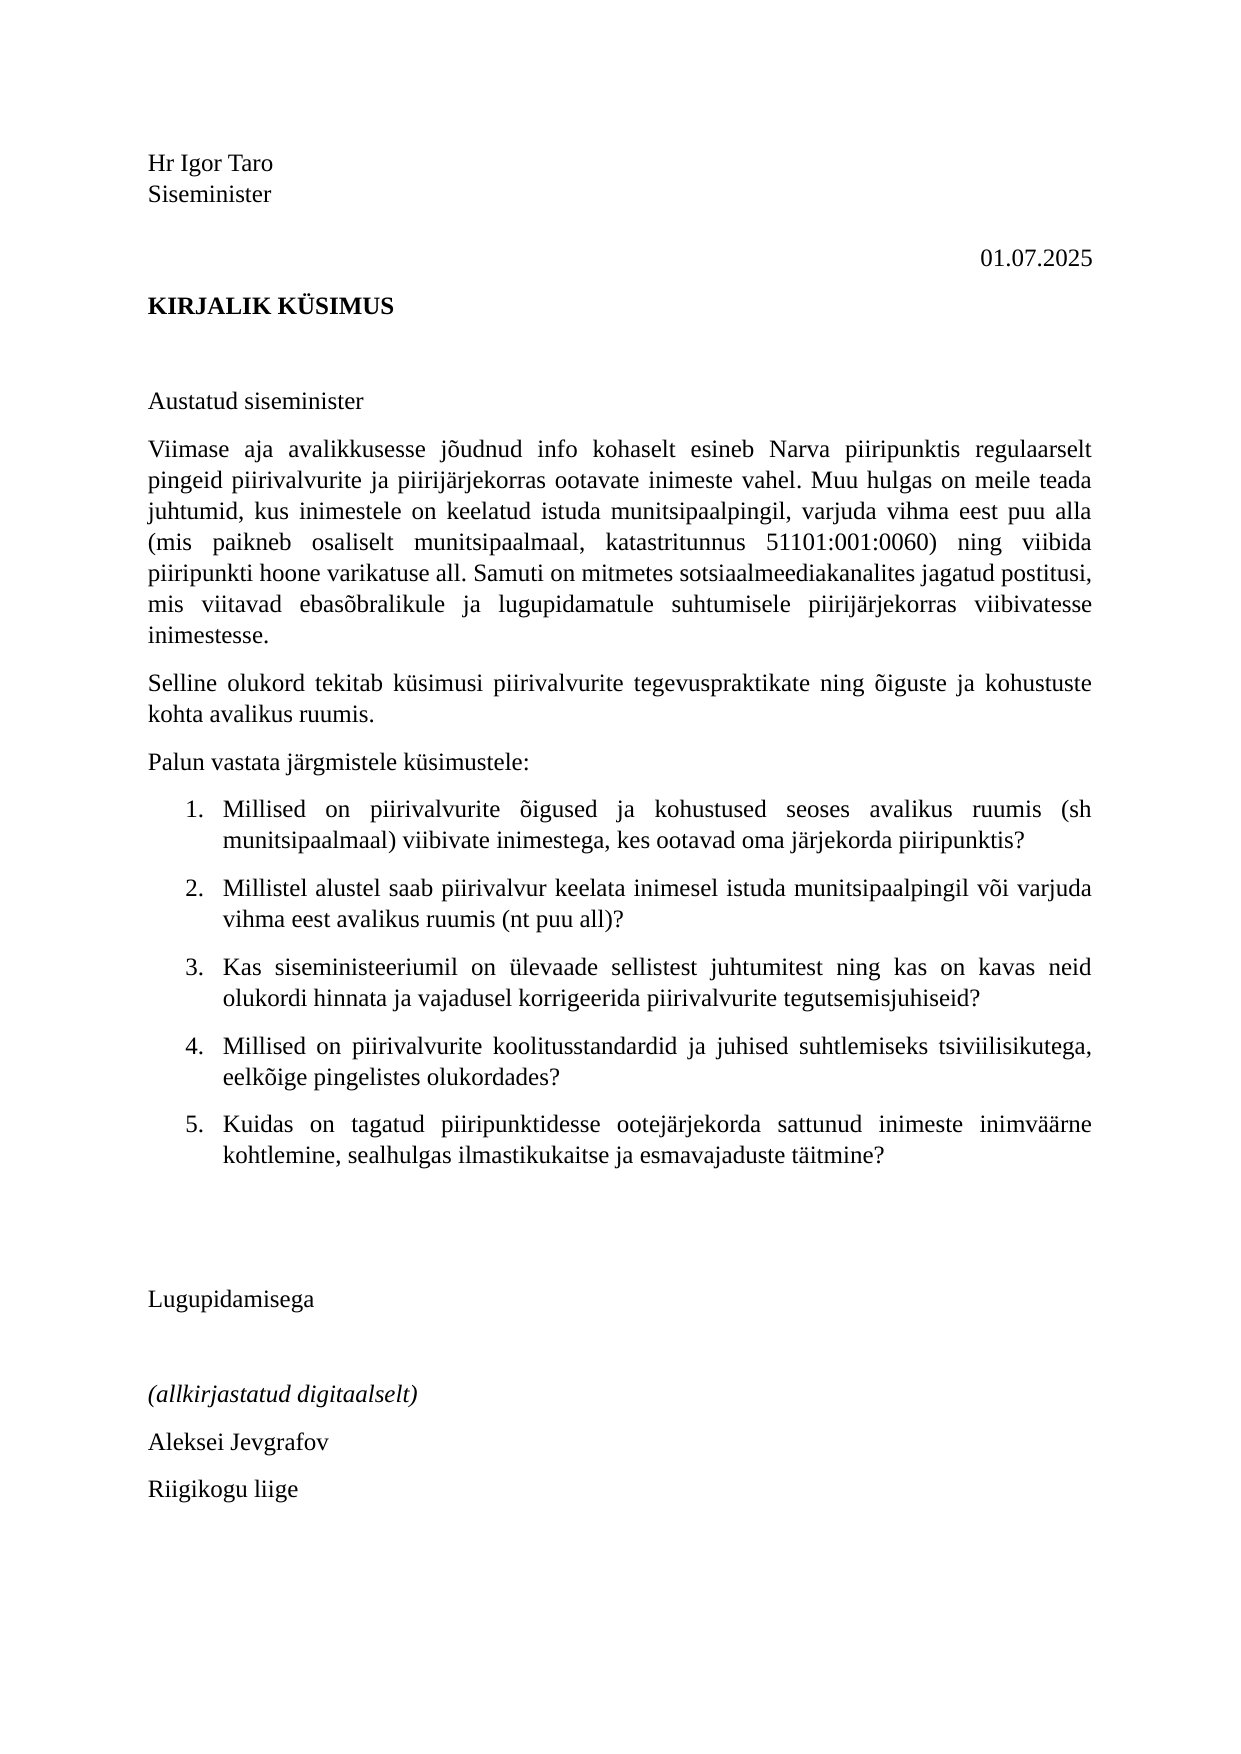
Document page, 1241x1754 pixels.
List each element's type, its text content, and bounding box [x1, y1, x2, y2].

text Lugupidamisega [148, 1284, 1093, 1312]
text Selline olukord tekitab küsimusi piirivalvurite tegevuspraktikate ning õiguste ja kohustuste kohta avalikus ruumis. [148, 668, 1093, 728]
list Kuidas on tagatud piiripunktidesse ootejärjekorda sattunud inimeste inimväärne kohtlemine, sealhulgas ilmastikukaitse ja esmavajaduste täitmine? [185, 1109, 1093, 1169]
text (allkirjastatud digitaalselt) [148, 1379, 1093, 1408]
text Viimase aja avalikkusesse jõudnud info kohaselt esineb Narva piiripunktis regulaarselt pingeid piirivalvurite ja piirijärjekorras ootavate inimeste vahel. Muu hulgas on meile teada juhtumid, kus inimestele on keelatud istuda munitsipaalpingil, varjuda vihma eest puu alla (mis paikneb osaliselt munitsipaalmaal, katastritunnus 51101:001:0060) ning viibida piiripunkti hoone varikatuse all. Samuti on mitmetes sotsiaalmeediakanalites jagatud postitusi, mis viitavad ebasõbralikule ja lugupidamatule suhtumisele piirijärjekorras viibivatesse inimestesse. [148, 434, 1093, 649]
text KIRJALIK KÜSIMUS [148, 291, 1093, 320]
list Millised on piirivalvurite õigused ja kohustused seoses avalikus ruumis (sh munitsipaalmaal) viibivate inimestega, kes ootavad oma järjekorda piiripunktis? [185, 794, 1093, 854]
text Austatud siseminister [148, 386, 1093, 415]
text Siseminister [148, 179, 1093, 207]
list Millistel alustel saab piirivalvur keelata inimesel istuda munitsipaalpingil või varjuda vihma eest avalikus ruumis (nt puu all)? [185, 873, 1093, 933]
text 01.07.2025 [148, 210, 1093, 272]
list Kas siseministeeriumil on ülevaade sellistest juhtumitest ning kas on kavas neid olukordi hinnata ja vajadusel korrigeerida piirivalvurite tegutsemisjuhiseid? [185, 952, 1093, 1012]
list Millised on piirivalvurite koolitusstandardid ja juhised suhtlemiseks tsiviilisikutega, eelkõige pingelistes olukordades? [185, 1031, 1093, 1091]
text Palun vastata järgmistele küsimustele: [148, 747, 1093, 776]
text Riigikogu liige [148, 1474, 1093, 1503]
text Aleksei Jevgrafov [148, 1427, 1093, 1456]
text Hr Igor Taro [148, 148, 1093, 176]
